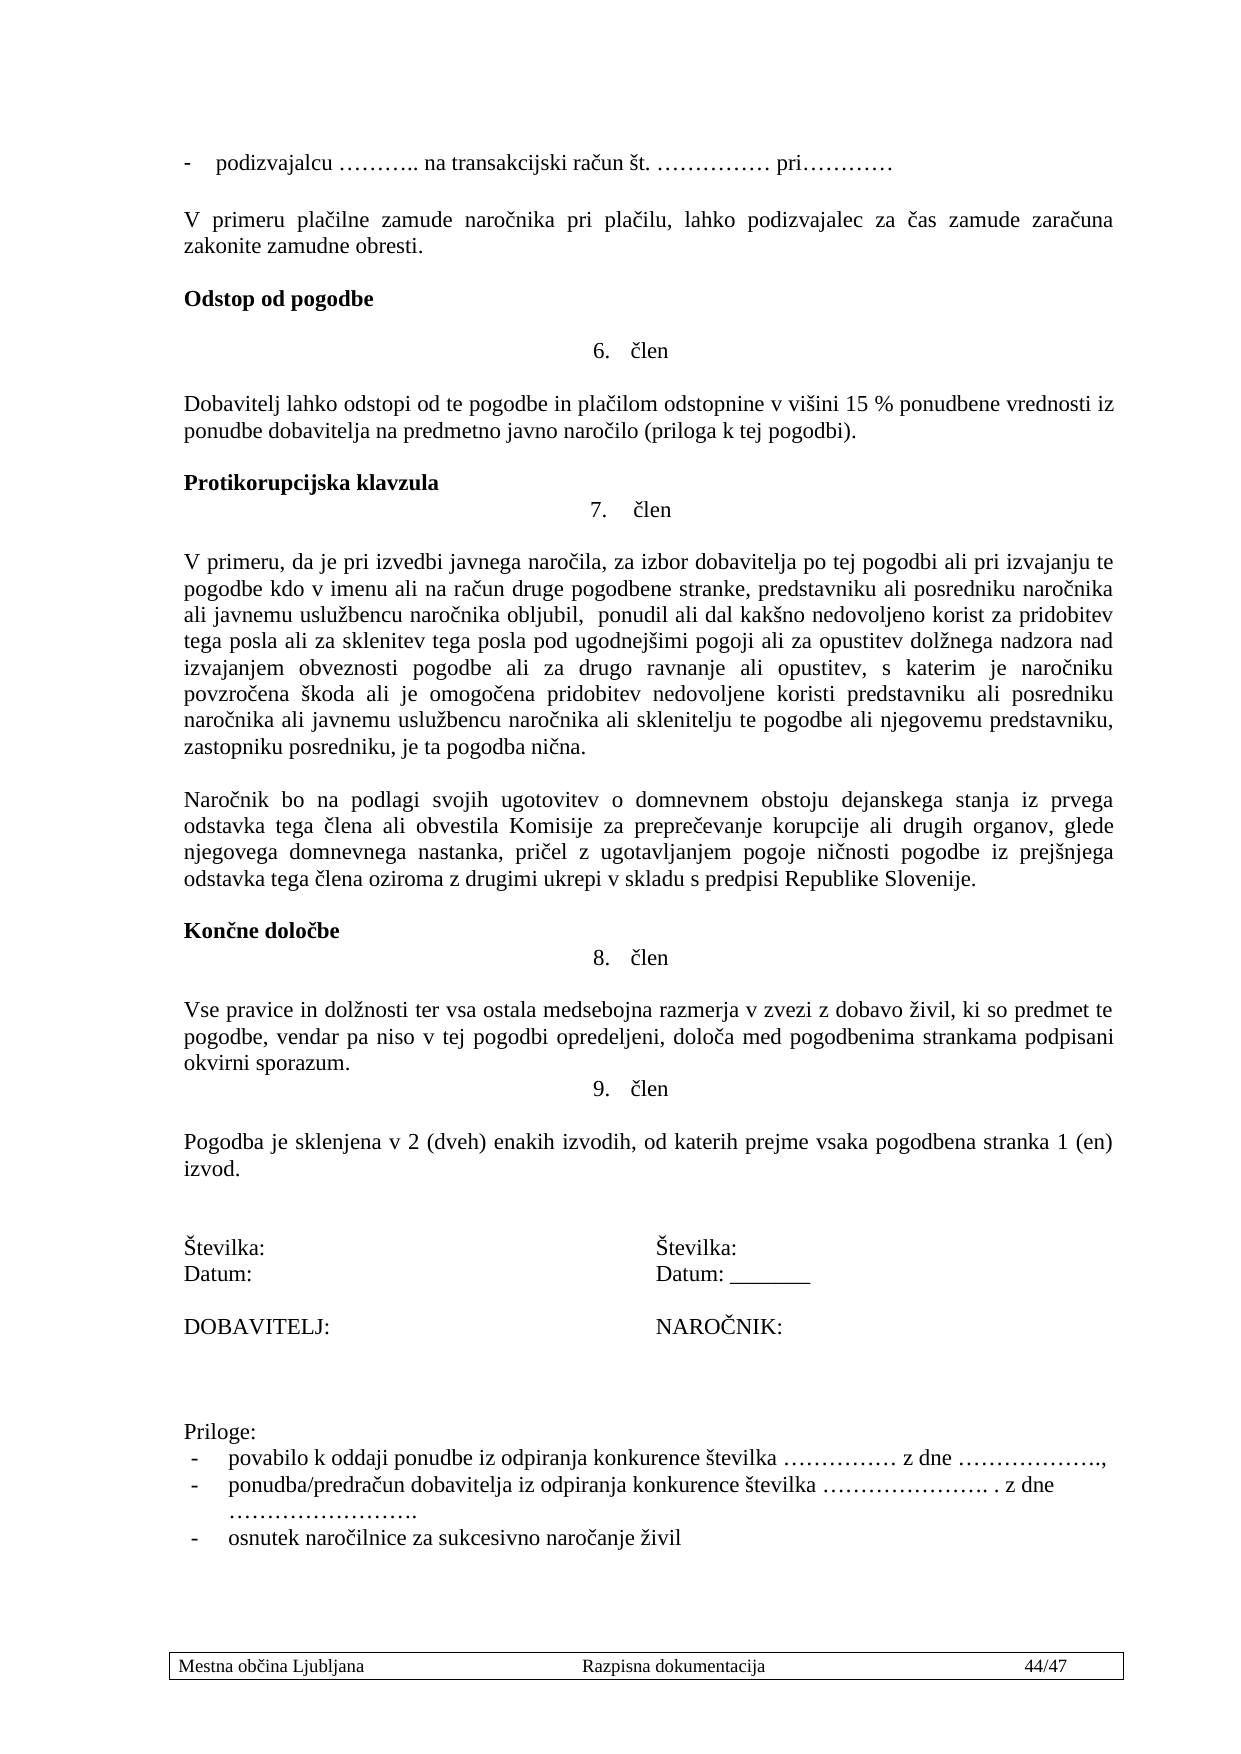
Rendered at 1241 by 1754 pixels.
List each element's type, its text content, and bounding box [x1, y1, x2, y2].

list člen [146, 944, 1115, 970]
list osnutek naročilnice za sukcesivno naročanje živil [191, 1523, 1115, 1550]
text Naročnik bo na podlagi svojih ugotovitev o domnevnem obstoju dejanskega stanja iz prvega odstavka tega člena ali obvestila Komisije za preprečevanje korupcije ali drugih organov, glede njegovega domnevnega nastanka, pričel z ugotavljanjem pogoje ničnosti pogodbe iz prejšnjega odstavka tega člena oziroma z drugimi ukrepi v skladu s predpisi Republike Slovenije. [184, 786, 1115, 891]
text Dobavitelj lahko odstopi od te pogodbe in plačilom odstopnine v višini 15 % ponudbene vrednosti iz ponudbe dobavitelja na predmetno javno naročilo (priloga k tej pogodbi). [184, 390, 1115, 443]
list povabilo k oddaji ponudbe iz odpiranja konkurence številka …………… z dne ………………., [191, 1444, 1115, 1471]
text Datum: Datum: _______ [184, 1260, 1115, 1286]
text Pogodba je sklenjena v 2 (dveh) enakih izvodih, od katerih prejme vsaka pogodbena stranka 1 (en) izvod. [184, 1128, 1115, 1181]
list člen [146, 338, 1115, 364]
list Končne določbe [184, 917, 1115, 944]
text Protikorupcijska klavzula [184, 469, 1115, 496]
text V primeru plačilne zamude naročnika pri plačilu, lahko podizvajalec za čas zamude zaračuna zakonite zamudne obresti. [184, 206, 1115, 258]
text DOBAVITELJ: NAROČNIK: [184, 1313, 1115, 1339]
text Priloge: [184, 1418, 1115, 1444]
list ponudba/predračun dobavitelja iz odpiranja konkurence številka …………………. . z dne ……………………. [191, 1471, 1115, 1523]
text Odstop od pogodbe [184, 285, 1115, 311]
text Številka: Številka: [184, 1234, 1115, 1260]
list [184, 146, 1115, 177]
text Vse pravice in dolžnosti ter vsa ostala medsebojna razmerja v zvezi z dobavo živil, ki so predmet te pogodbe, vendar pa niso v tej pogodbi opredeljeni, določa med pogodbenima strankama podpisani okvirni sporazum. [184, 996, 1115, 1076]
list člen [146, 1076, 1115, 1102]
list člen [146, 496, 1115, 522]
text V primeru, da je pri izvedbi javnega naročila, za izbor dobavitelja po tej pogodbi ali pri izvajanju te pogodbe kdo v imenu ali na račun druge pogodbene stranke, predstavniku ali posredniku naročnika ali javnemu uslužbencu naročnika obljubil, ponudil ali dal kakšno nedovoljeno korist za pridobitev tega posla ali za sklenitev tega posla pod ugodnejšimi pogoji ali za opustitev dolžnega nadzora nad izvajanjem obveznosti pogodbe ali za drugo ravnanje ali opustitev, s katerim je naročniku povzročena škoda ali je omogočena pridobitev nedovoljene koristi predstavniku ali posredniku naročnika ali javnemu uslužbencu naročnika ali sklenitelju te pogodbe ali njegovemu predstavniku, zastopniku posredniku, je ta pogodba nična. [184, 548, 1115, 759]
